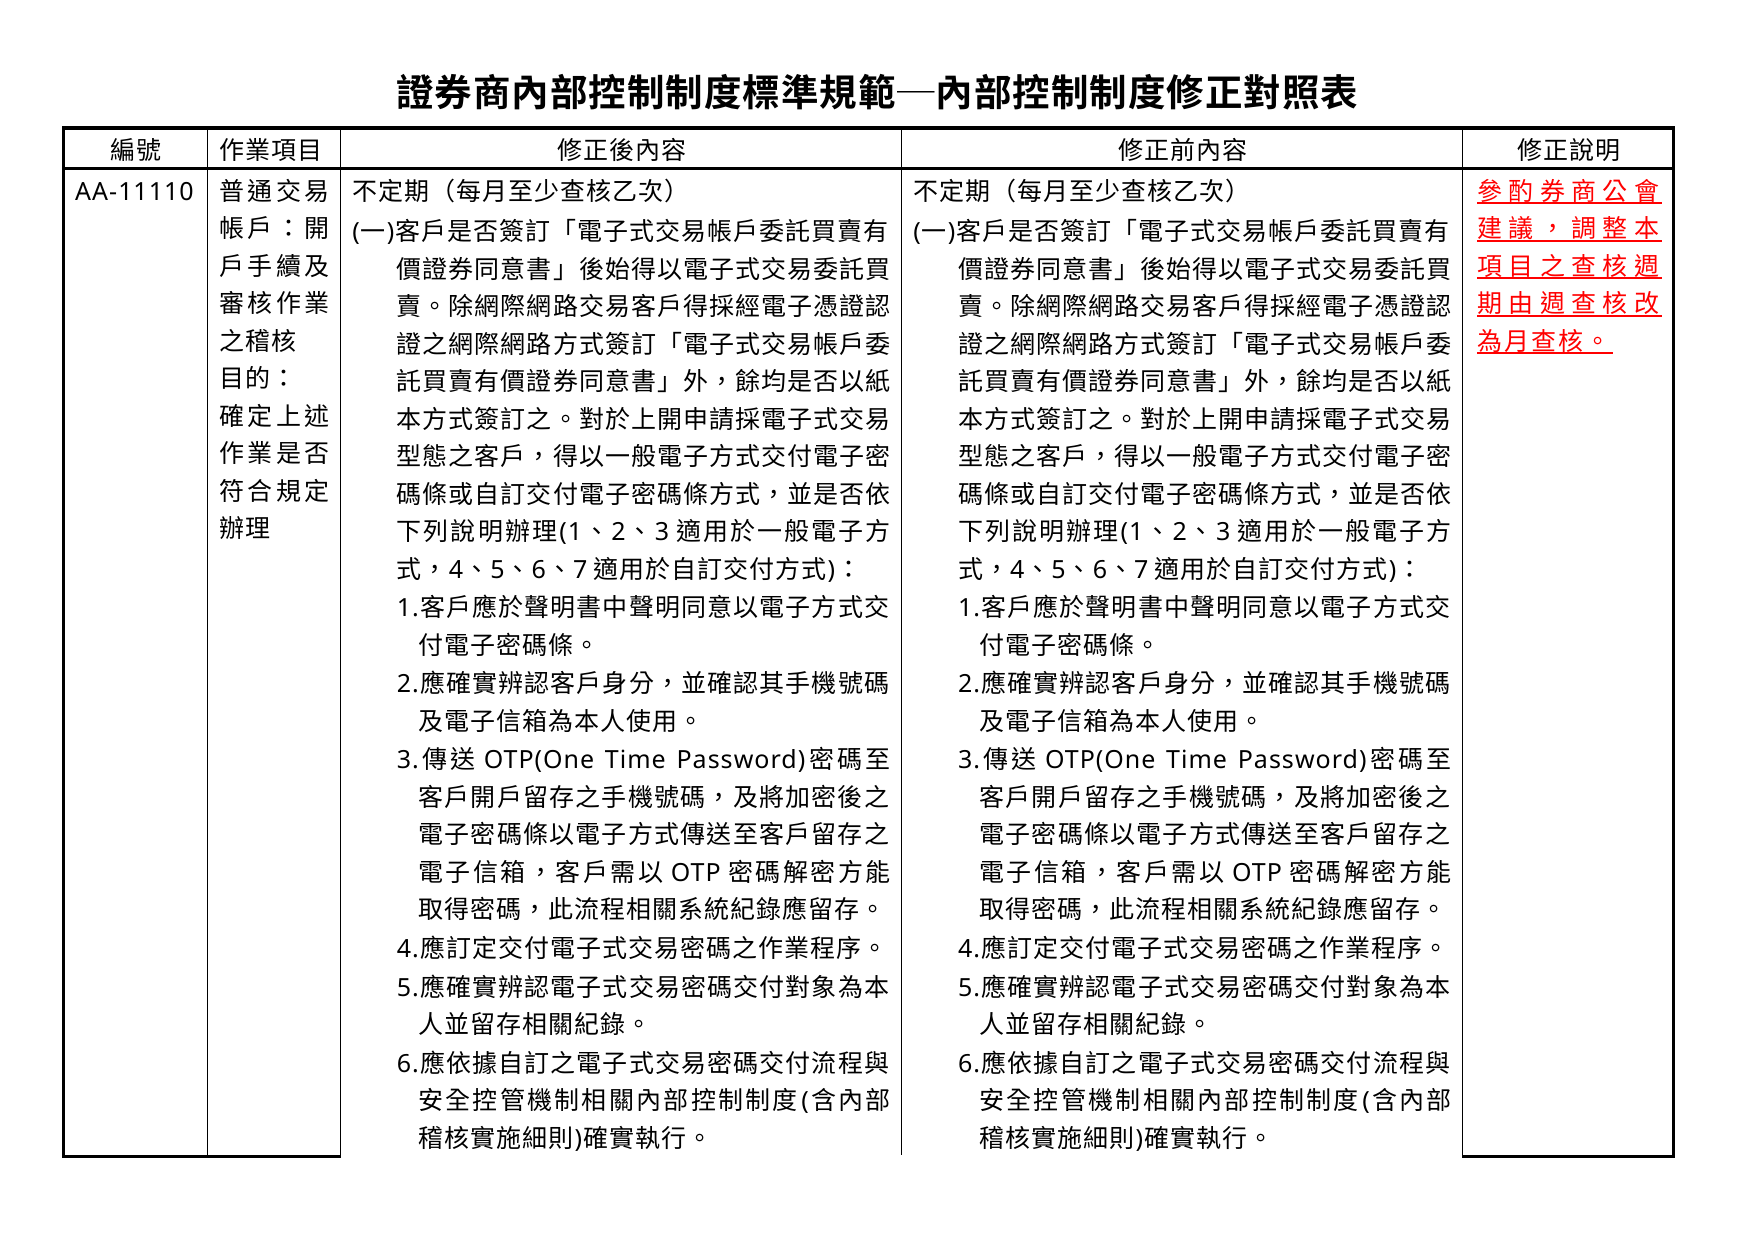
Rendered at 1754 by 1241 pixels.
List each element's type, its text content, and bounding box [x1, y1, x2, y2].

table_cell 參酌券商公會建議，調整本項目之查核週期由週查核改為月查核。 [1463, 170, 1672, 1154]
table_cell 1.客戶應於聲明書中聲明同意以電子方式交付電子密碼條。 [902, 586, 1462, 662]
table_header 修正前內容 [902, 130, 1462, 167]
subtitle 證券商內部控制制度標準規範─內部控制制度修正對照表 [75, 76, 1679, 114]
table_header 編號 [65, 130, 207, 167]
table_cell 3.傳送OTP(One Time Password)密碼至客戶開戶留存之手機號碼，及將加密後之電子密碼條以電子方式傳送至客戶留存之電子信箱，客戶需以OTP密碼解密方能取得密碼，此流程相關系統紀錄應留存。 [902, 738, 1462, 926]
table_cell 普通交易帳戶：開戶手續及審核作業之稽核 目的： 確定上述作業是否符合規定辦理 [208, 170, 340, 1154]
table_cell 5.應確實辨認電子式交易密碼交付對象為本人並留存相關紀錄。 [902, 965, 1462, 1041]
table_cell (一)客戶是否簽訂「電子式交易帳戶委託買賣有價證券同意書」後始得以電子式交易委託買賣。除網際網路交易客戶得採經電子憑證認證之網際網路方式簽訂「電子式交易帳戶委託買賣有價證券同意書」外，餘均是否以紙本方式簽訂之。對於上開申請採電子式交易型態之客戶，得以一般電子方式交付電子密碼條或自訂交付電子密碼條方式，並是否依下列說明辦理(1、2、3適用於一般電子方式，4、5、6、7適用於自訂交付方式)： [902, 208, 1462, 586]
table_cell 5.應確實辨認電子式交易密碼交付對象為本人並留存相關紀錄。 [341, 965, 901, 1041]
table_cell 2.應確實辨認客戶身分，並確認其手機號碼及電子信箱為本人使用。 [341, 662, 901, 738]
table_cell 4.應訂定交付電子式交易密碼之作業程序。 [902, 926, 1462, 965]
table_cell (一)客戶是否簽訂「電子式交易帳戶委託買賣有價證券同意書」後始得以電子式交易委託買賣。除網際網路交易客戶得採經電子憑證認證之網際網路方式簽訂「電子式交易帳戶委託買賣有價證券同意書」外，餘均是否以紙本方式簽訂之。對於上開申請採電子式交易型態之客戶，得以一般電子方式交付電子密碼條或自訂交付電子密碼條方式，並是否依下列說明辦理(1、2、3適用於一般電子方式，4、5、6、7適用於自訂交付方式)： [341, 208, 901, 586]
table_cell 1.客戶應於聲明書中聲明同意以電子方式交付電子密碼條。 [341, 586, 901, 662]
table_header 作業項目 [208, 130, 340, 167]
table_cell 4.應訂定交付電子式交易密碼之作業程序。 [341, 926, 901, 965]
table_cell 6.應依據自訂之電子式交易密碼交付流程與安全控管機制相關內部控制制度(含內部稽核實施細則)確實執行。 [902, 1041, 1462, 1154]
table_cell 2.應確實辨認客戶身分，並確認其手機號碼及電子信箱為本人使用。 [902, 662, 1462, 738]
table_cell 不定期（每月至少查核乙次） [341, 170, 901, 208]
table_header 修正後內容 [341, 130, 901, 167]
table_cell 3.傳送OTP(One Time Password)密碼至客戶開戶留存之手機號碼，及將加密後之電子密碼條以電子方式傳送至客戶留存之電子信箱，客戶需以OTP密碼解密方能取得密碼，此流程相關系統紀錄應留存。 [341, 738, 901, 926]
table_cell 不定期（每月至少查核乙次） [902, 170, 1462, 208]
table_cell AA-11110 [65, 170, 207, 1154]
table_cell 6.應依據自訂之電子式交易密碼交付流程與安全控管機制相關內部控制制度(含內部稽核實施細則)確實執行。 [341, 1041, 901, 1154]
table_header 修正說明 [1463, 130, 1672, 167]
